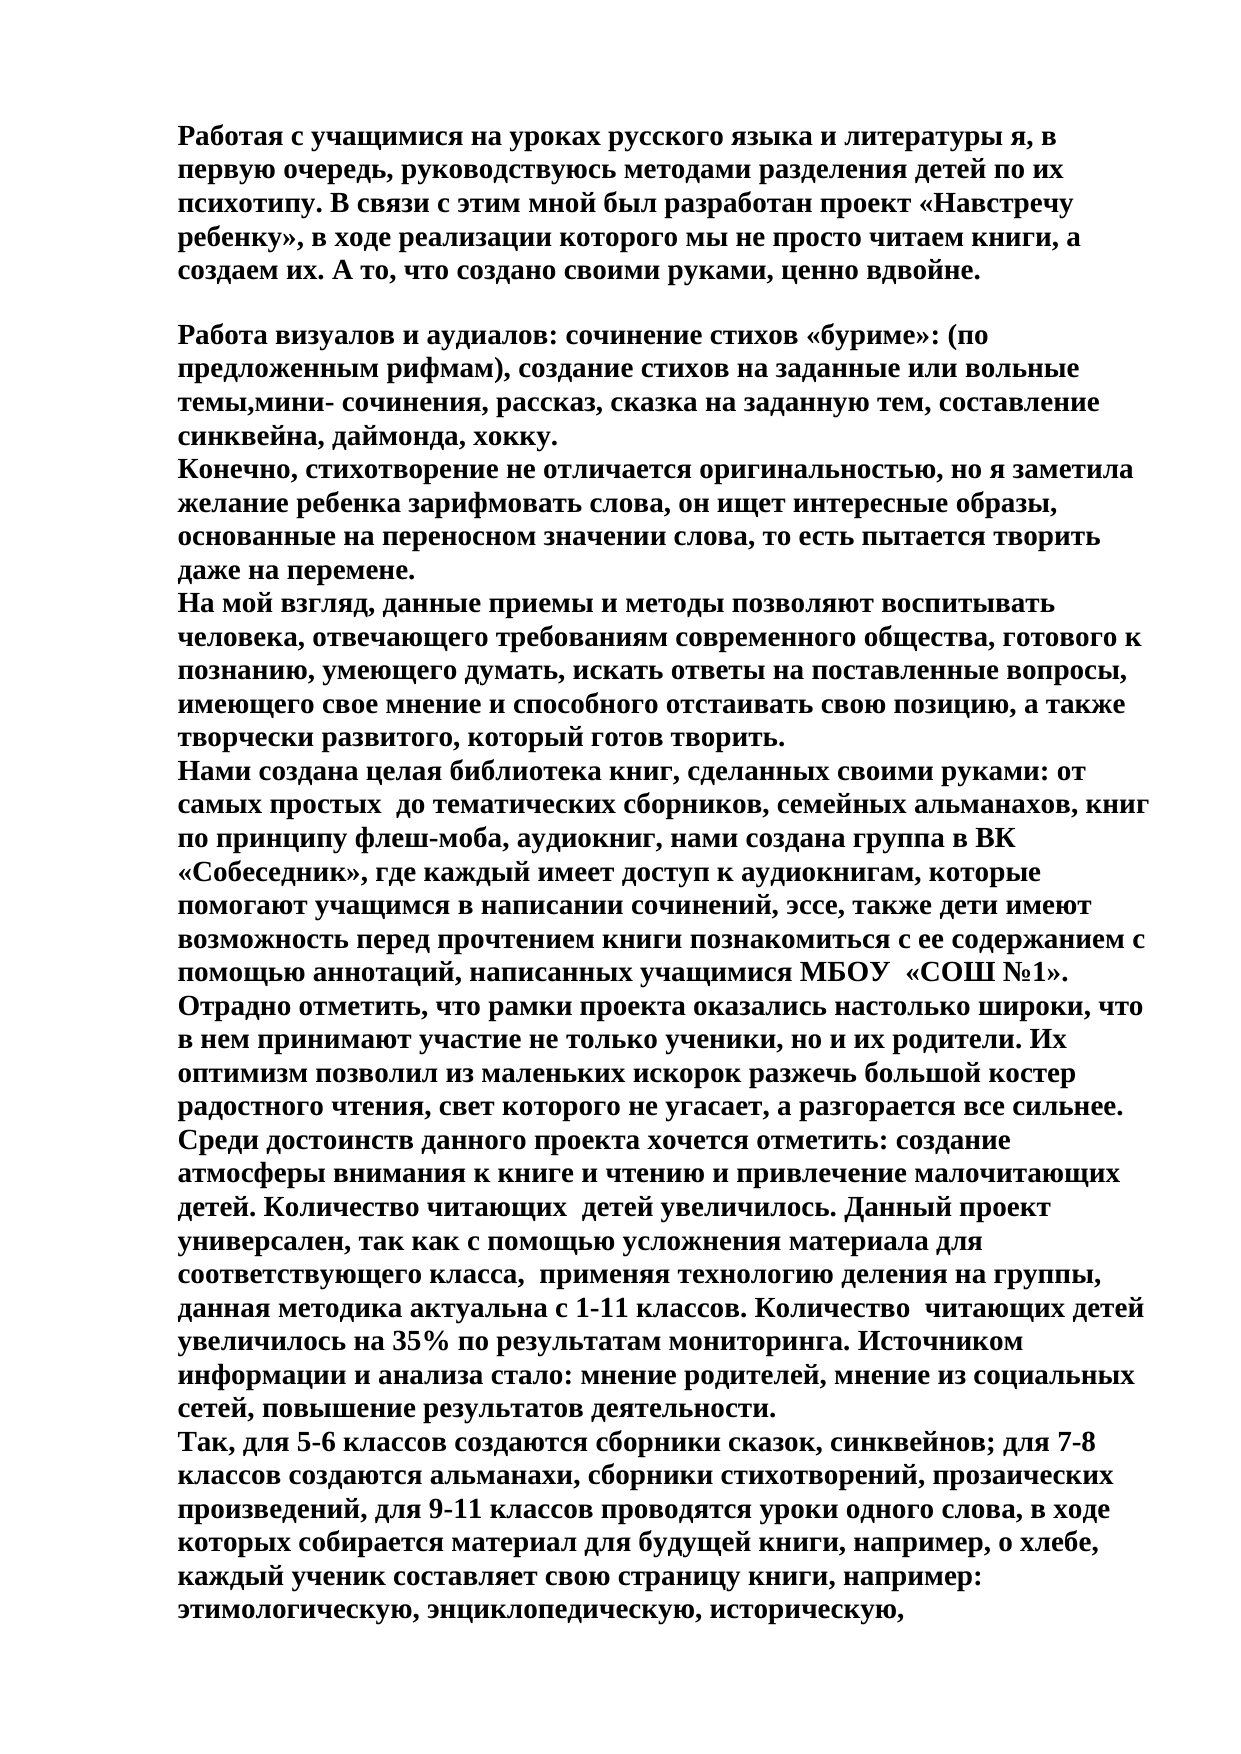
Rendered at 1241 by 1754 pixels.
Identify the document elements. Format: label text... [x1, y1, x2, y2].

text Работа визуалов и аудиалов: сочинение стихов «буриме»: (по предложенным рифмам), создание стихов на заданные или вольные темы,мини- сочинения, рассказ, сказка на заданную тем, составление синквейна, даймонда, хокку. [177, 317, 1152, 451]
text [177, 1424, 1152, 1625]
text Отрадно отметить, что рамки проекта оказались настолько широки, что в нем принимают участие не только ученики, но и их родители. Их оптимизм позволил из маленьких искорок разжечь большой костер радостного чтения, свет которого не угасает, а разгорается все сильнее. Среди достоинств данного проекта хочется отметить: создание атмосферы внимания к книге и чтению и привлечение малочитающих детей. Количество читающих детей увеличилось. Данный проект универсален, так как с помощью усложнения материала для соответствующего класса, применяя технологию деления на группы, данная методика актуальна с 1-11 классов. Количество читающих детей увеличилось на 35% по результатам мониторинга. Источником информации и анализа стало: мнение родителей, мнение из социальных сетей, повышение результатов деятельности. [177, 988, 1152, 1424]
text Нами создана целая библиотека книг, сделанных своими руками: от самых простых до тематических сборников, семейных альманахов, книг по принципу флеш-моба, аудиокниг, нами создана группа в ВК «Собеседник», где каждый имеет доступ к аудиокнигам, которые помогают учащимся в написании сочинений, эссе, также дети имеют возможность перед прочтением книги познакомиться с ее содержанием с помощью аннотаций, написанных учащимися МБОУ «СОШ №1». [177, 753, 1152, 988]
text На мой взгляд, данные приемы и методы позволяют воспитывать человека, отвечающего требованиям современного общества, готового к познанию, умеющего думать, искать ответы на поставленные вопросы, имеющего свое мнение и способного отстаивать свою позицию, а также творчески развитого, который готов творить. [177, 585, 1152, 753]
text Конечно, стихотворение не отличается оригинальностью, но я заметила желание ребенка зарифмовать слова, он ищет интересные образы, основанные на переносном значении слова, то есть пытается творить даже на перемене. [177, 451, 1152, 585]
text Работая с учащимися на уроках русского языка и литературы я, в первую очередь, руководствуюсь методами разделения детей по их психотипу. В связи с этим мной был разработан проект «Навстречу ребенку», в ходе реализации которого мы не просто читаем книги, а создаем их. А то, что создано своими руками, ценно вдвойне. [177, 118, 1152, 286]
